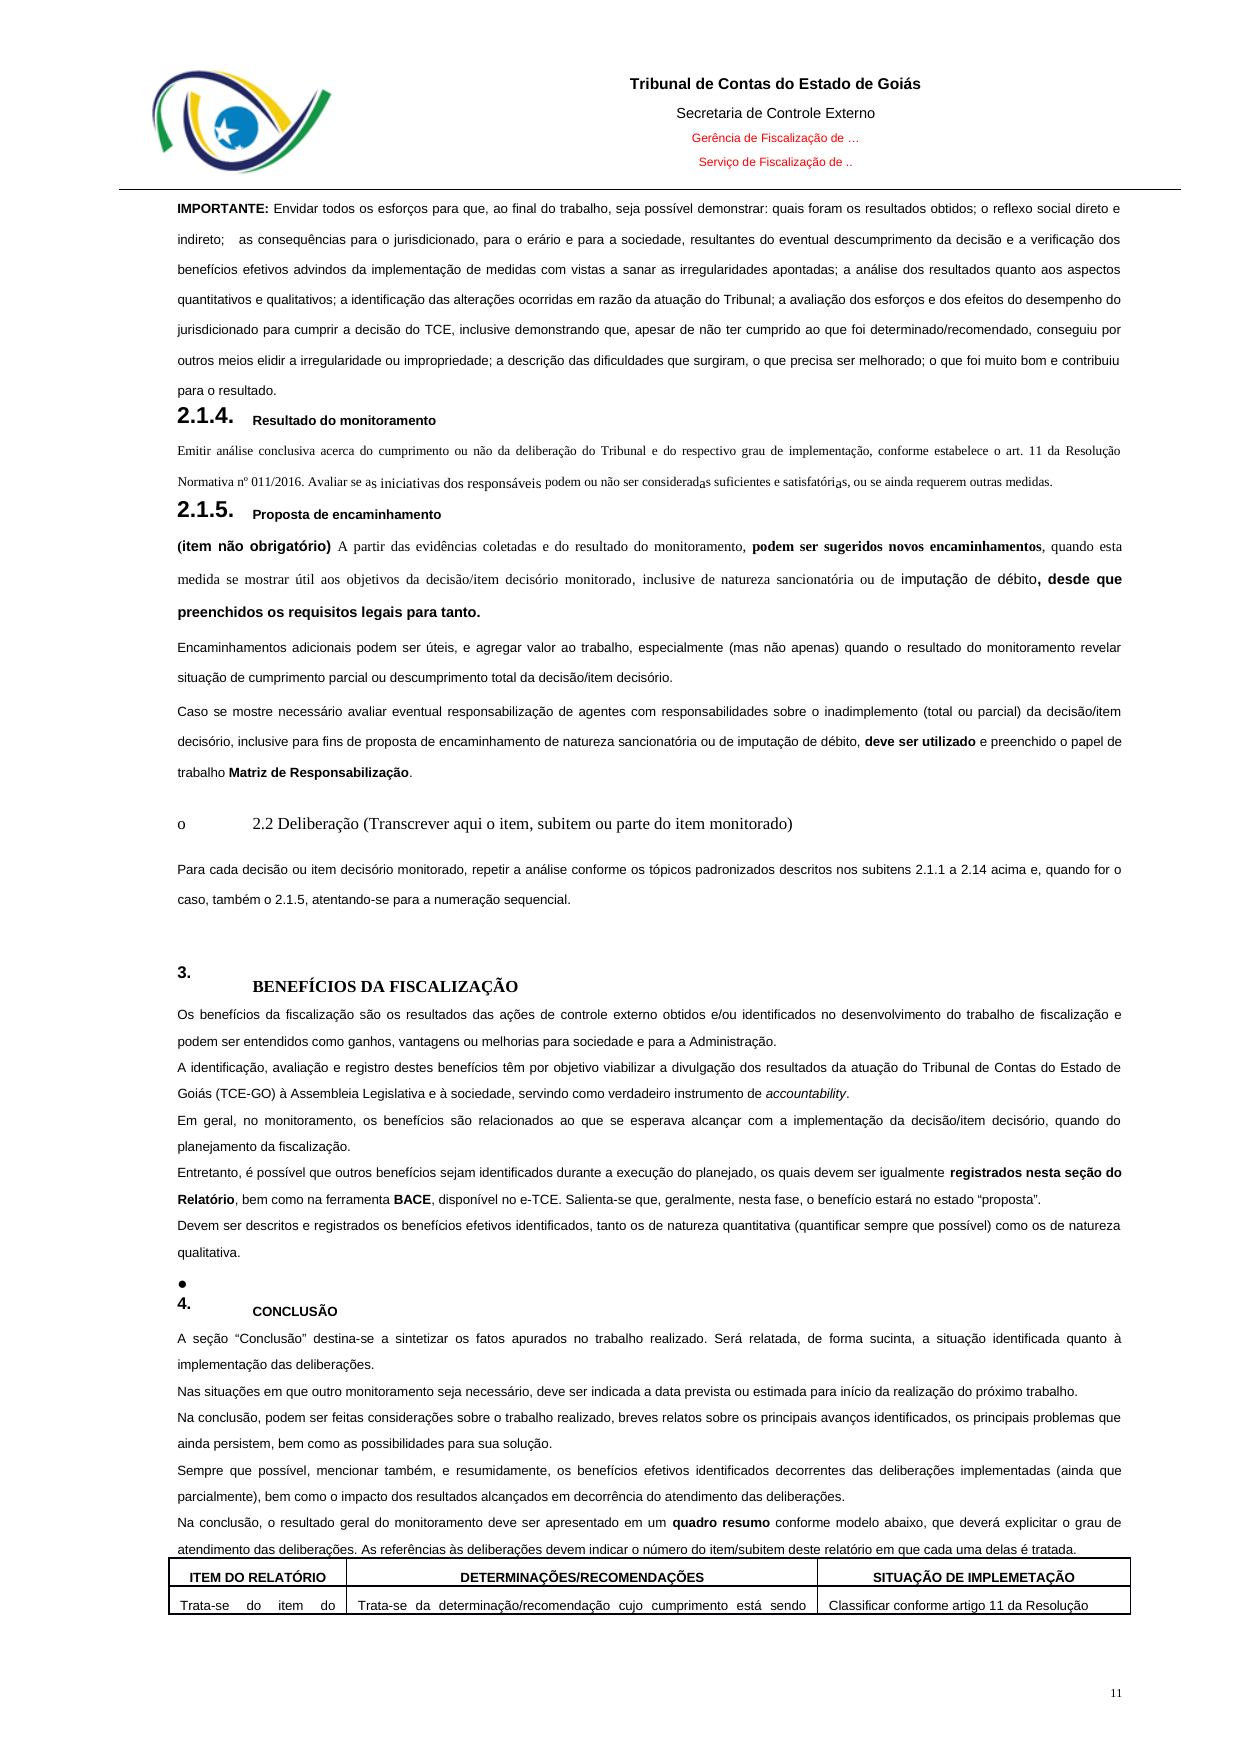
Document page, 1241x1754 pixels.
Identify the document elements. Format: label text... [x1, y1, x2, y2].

text Entretanto, é possível que outros benefícios sejam identificados durante a execução do planejado, os quais devem ser igualmente registrados nesta seção do Relatório, bem como na ferramenta BACE, disponível no e-TCE. Salienta-se que, geralmente, nesta fase, o benefício estará no estado “proposta”. [177, 1154, 1122, 1207]
text Sempre que possível, mencionar também, e resumidamente, os benefícios efetivos identificados decorrentes das deliberações implementadas (ainda que parcialmente), bem como o impacto dos resultados alcançados em decorrência do atendimento das deliberações. [177, 1452, 1122, 1504]
subtitle 2.2 Deliberação (Transcrever aqui o item, subitem ou parte do item monitorado) [177, 800, 1122, 833]
subtitle Emitir análise conclusiva acerca do cumprimento ou não da deliberação do Tribunal e do respectivo grau de implementação, conforme estabelece o art. 11 da Resolução Normativa nº 011/2016. Avaliar se as iniciativas dos responsáveis podem ou não ser consideradas suficientes e satisfatórias, ou se ainda requerem outras medidas. [177, 432, 1122, 492]
picture [145, 63, 337, 181]
text Em geral, no monitoramento, os benefícios são relacionados ao que se esperava alcançar com a implementação da decisão/item decisório, quando do planejamento da fiscalização. [177, 1102, 1122, 1154]
text A identificação, avaliação e registro destes benefícios têm por objetivo viabilizar a divulgação dos resultados da atuação do Tribunal de Contas do Estado de Goiás (TCE-GO) à Assembleia Legislativa e à sociedade, servindo como verdadeiro instrumento de accountability. [177, 1049, 1122, 1102]
text Nas situações em que outro monitoramento seja necessário, deve ser indicada a data prevista ou estimada para início da realização do próximo trabalho. [177, 1373, 1122, 1399]
table_header DETERMINAÇÕES/RECOMENDAÇÕES [347, 1559, 817, 1585]
text Na conclusão, podem ser feitas considerações sobre o trabalho realizado, breves relatos sobre os principais avanços identificados, os principais problemas que ainda persistem, bem como as possibilidades para sua solução. [177, 1399, 1122, 1452]
subtitle BENEFÍCIOS DA FISCALIZAÇÃO [177, 963, 1161, 996]
text Os benefícios da fiscalização são os resultados das ações de controle externo obtidos e/ou identificados no desenvolvimento do trabalho de fiscalização e podem ser entendidos como ganhos, vantagens ou melhorias para sociedade e para a Administração. [177, 996, 1122, 1049]
subtitle (item não obrigatório) A partir das evidências coletadas e do resultado do monitoramento, podem ser sugeridos novos encaminhamentos, quando esta medida se mostrar útil aos objetivos da decisão/item decisório monitorado, inclusive de natureza sancionatória ou de imputação de débito, desde que preenchidos os requisitos legais para tanto. [177, 526, 1122, 621]
table_header ITEM DO RELATÓRIO [170, 1559, 346, 1585]
subtitle Resultado do monitoramento [177, 402, 1122, 428]
text Devem ser descritos e registrados os benefícios efetivos identificados, tanto os de natureza quantitativa (quantificar sempre que possível) como os de natureza qualitativa. [177, 1207, 1122, 1260]
text Para cada decisão ou item decisório monitorado, repetir a análise conforme os tópicos padronizados descritos nos subitens 2.1.1 a 2.14 acima e, quando for o caso, também o 2.1.5, atentando-se para a numeração sequencial. [177, 851, 1122, 908]
text IMPORTANTE: Envidar todos os esforços para que, ao final do trabalho, seja possível demonstrar: quais foram os resultados obtidos; o reflexo social direto e indireto; as consequências para o jurisdicionado, para o erário e para a sociedade, resultantes do eventual descumprimento da decisão e a verificação dos benefícios efetivos advindos da implementação de medidas com vistas a sanar as irregularidades apontadas; a análise dos resultados quanto aos aspectos quantitativos e qualitativos; a identificação das alterações ocorridas em razão da atuação do Tribunal; a avaliação dos esforços e dos efeitos do desempenho do jurisdicionado para cumprir a decisão do TCE, inclusive demonstrando que, apesar de não ter cumprido ao que foi determinado/recomendado, conseguiu por outros meios elidir a irregularidade ou impropriedade; a descrição das dificuldades que surgiram, o que precisa ser melhorado; o que foi muito bom e contribuiu para o resultado. [177, 191, 1122, 398]
text Na conclusão, o resultado geral do monitoramento deve ser apresentado em um quadro resumo conforme modelo abaixo, que deverá explicitar o grau de atendimento das deliberações. As referências às deliberações devem indicar o número do item/subitem deste relatório em que cada uma delas é tratada. [177, 1504, 1122, 1557]
text Encaminhamentos adicionais podem ser úteis, e agregar valor ao trabalho, especialmente (mas não apenas) quando o resultado do monitoramento revelar situação de cumprimento parcial ou descumprimento total da decisão/item decisório. [177, 629, 1122, 686]
table_header SITUAÇÃO DE IMPLEMETAÇÃO [818, 1559, 1130, 1585]
text A seção “Conclusão” destina-se a sintetizar os fatos apurados no trabalho realizado. Será relatada, de forma sucinta, a situação identificada quanto à implementação das deliberações. [177, 1320, 1122, 1373]
subtitle CONCLUSÃO [177, 1293, 1161, 1320]
subtitle Proposta de encaminhamento [177, 496, 1122, 522]
text Caso se mostre necessário avaliar eventual responsabilização de agentes com responsabilidades sobre o inadimplemento (total ou parcial) da decisão/item decisório, inclusive para fins de proposta de encaminhamento de natureza sancionatória ou de imputação de débito, deve ser utilizado e preenchido o papel de trabalho Matriz de Responsabilização. [177, 693, 1122, 780]
